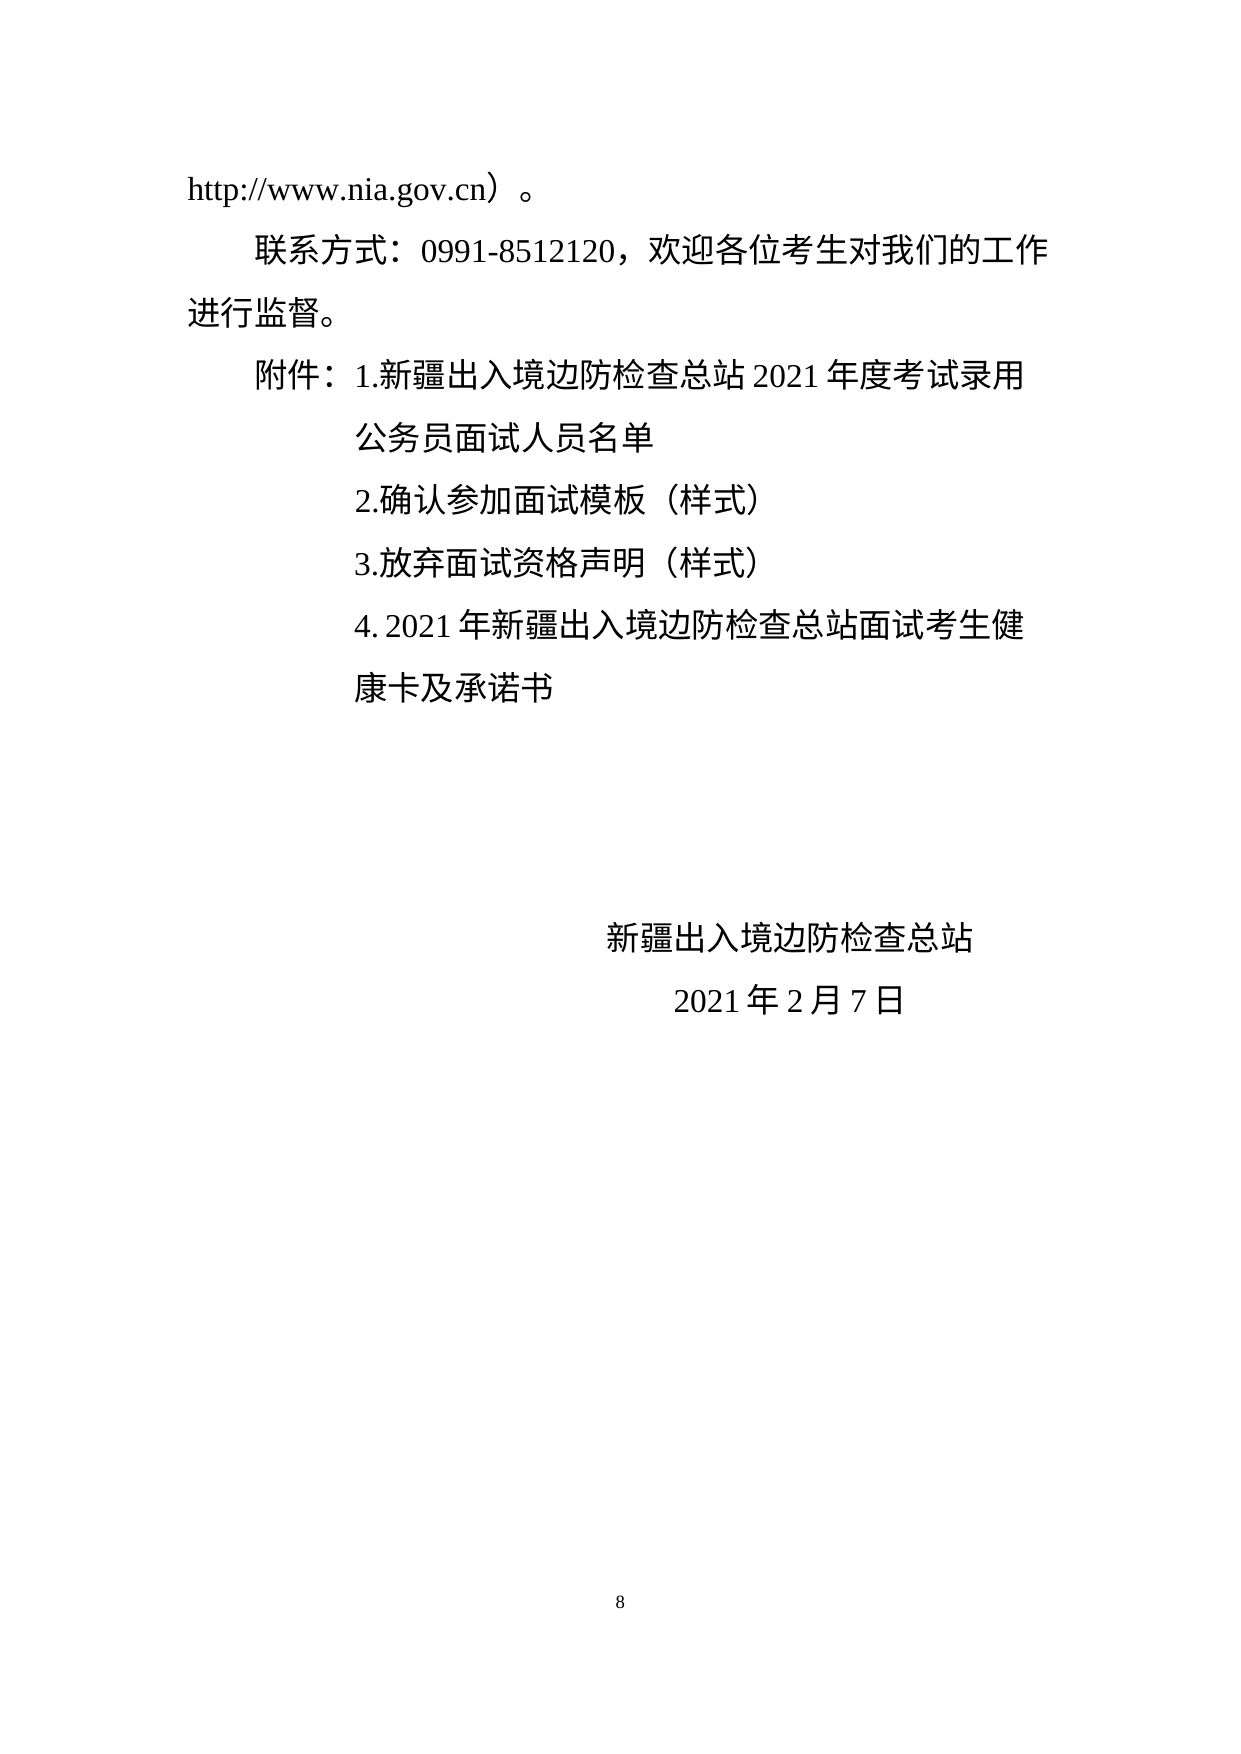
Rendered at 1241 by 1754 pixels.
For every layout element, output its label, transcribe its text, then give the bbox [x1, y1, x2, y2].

text 附件：1.新疆出入境边防检查总站2021年度考试录用公务员面试人员名单 [254, 337, 1053, 462]
text 新疆出入境边防检查总站 [527, 900, 1053, 962]
text 3.放弃面试资格声明（样式） [187, 525, 1053, 587]
text 联系方式：0991-8512120，欢迎各位考生对我们的工作进行监督。 [187, 212, 1053, 337]
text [187, 150, 1053, 212]
text 2021年2月7日 [527, 962, 1053, 1025]
text 2.确认参加面试模板（样式） [354, 462, 1053, 525]
text 4. 2021年新疆出入境边防检查总站面试考生健康卡及承诺书 [187, 587, 1053, 712]
